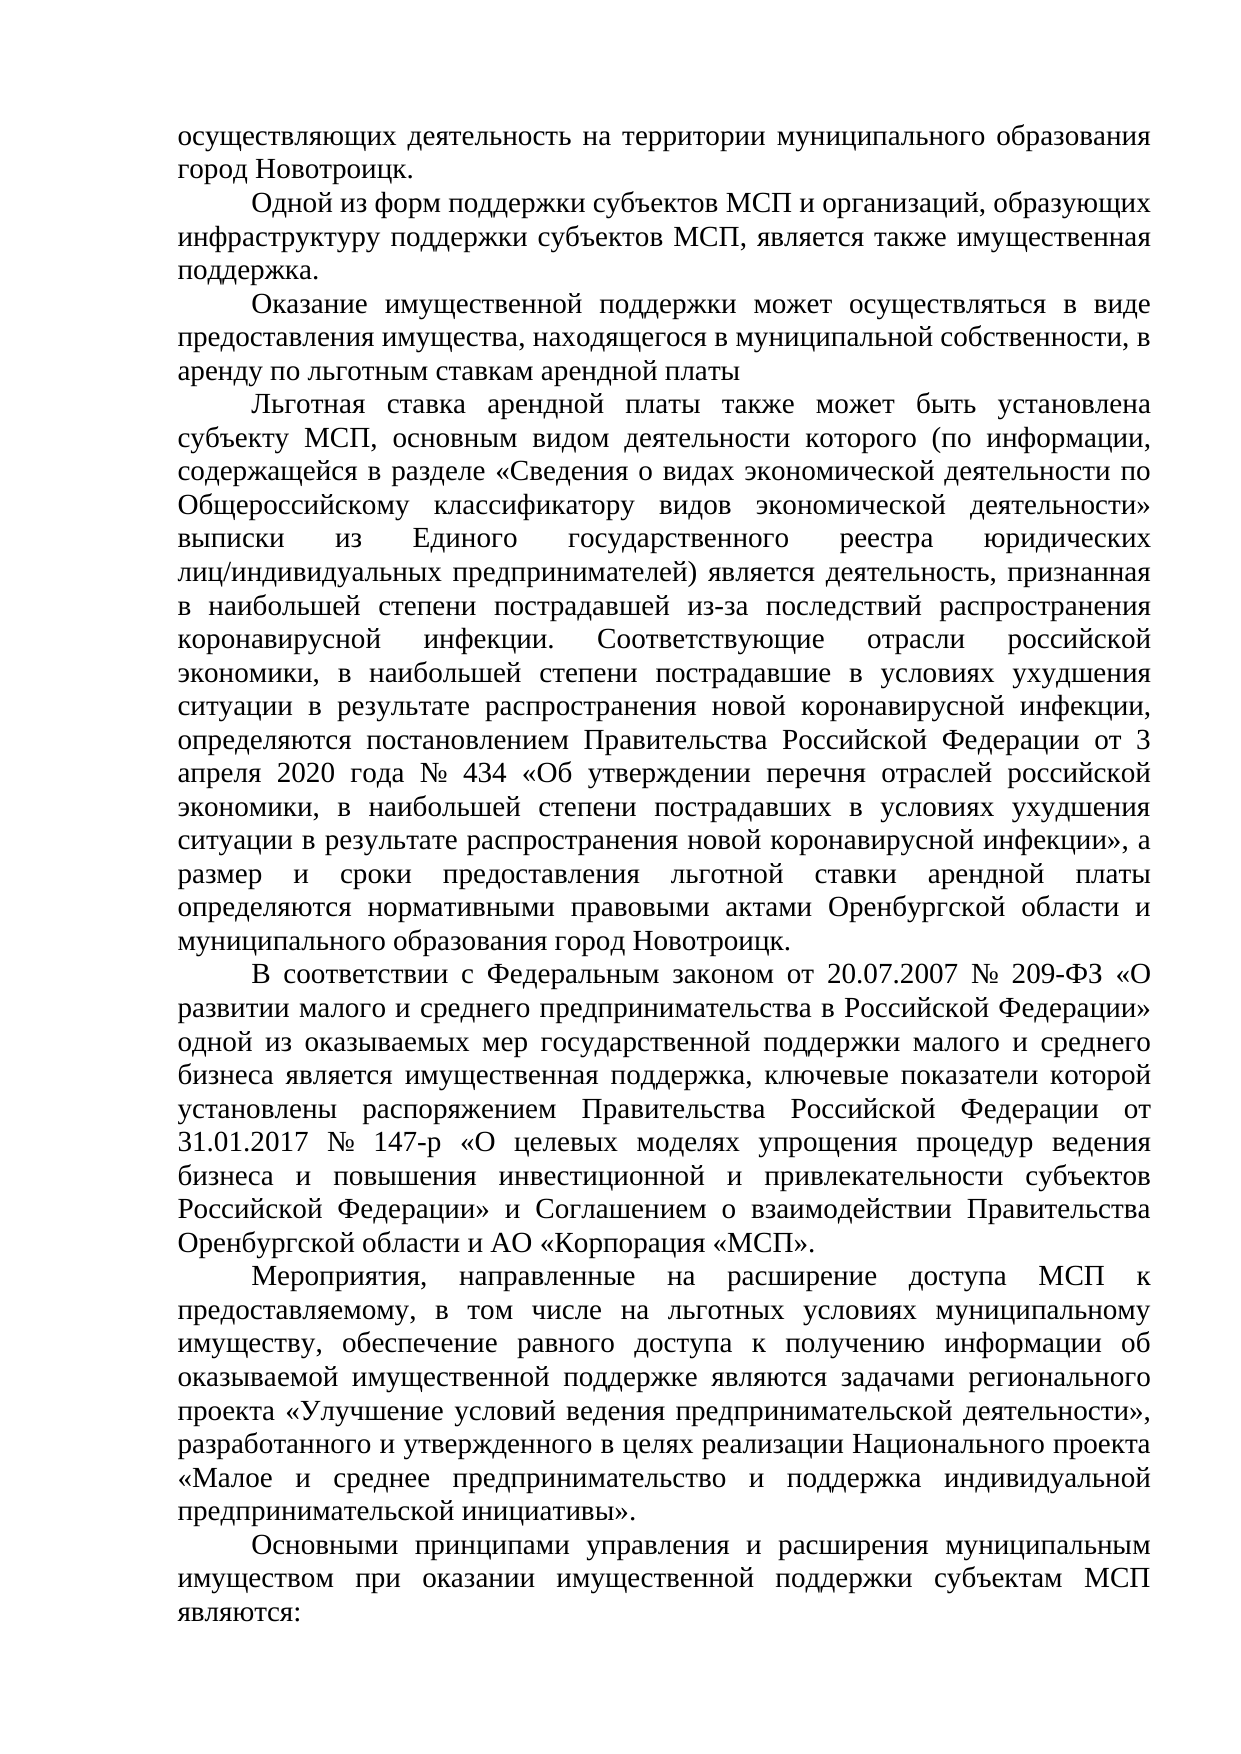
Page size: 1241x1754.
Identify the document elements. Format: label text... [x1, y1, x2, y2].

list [177, 118, 1152, 185]
list Основными принципами управления и расширения муниципальным имуществом при оказании имущественной поддержки субъектам МСП являются: [177, 1527, 1152, 1627]
list В соответствии с Федеральным законом от 20.07.2007 № 209-ФЗ «О развитии малого и среднего предпринимательства в Российской Федерации» одной из оказываемых мер государственной поддержки малого и среднего бизнеса является имущественная поддержка, ключевые показатели которой установлены распоряжением Правительства Российской Федерации от 31.01.2017 № 147-р «О целевых моделях упрощения процедур ведения бизнеса и повышения инвестиционной и привлекательности субъектов Российской Федерации» и Соглашением о взаимодействии Правительства Оренбургской области и АО «Корпорация «МСП». [177, 957, 1152, 1258]
list Одной из форм поддержки субъектов МСП и организаций, образующих инфраструктуру поддержки субъектов МСП, является также имущественная поддержка. [177, 185, 1152, 286]
list Мероприятия, направленные на расширение доступа МСП к предоставляемому, в том числе на льготных условиях муниципальному имуществу, обеспечение равного доступа к получению информации об оказываемой имущественной поддержке являются задачами регионального проекта «Улучшение условий ведения предпринимательской деятельности», разработанного и утвержденного в целях реализации Национального проекта «Малое и среднее предпринимательство и поддержка индивидуальной предпринимательской инициативы». [177, 1258, 1152, 1527]
list Льготная ставка арендной платы также может быть установлена субъекту МСП, основным видом деятельности которого (по информации, содержащейся в разделе «Сведения о видах экономической деятельности по Общероссийскому классификатору видов экономической деятельности» выписки из Единого государственного реестра юридических лиц/индивидуальных предпринимателей) является деятельность, признанная в наибольшей степени пострадавшей из-за последствий распространения коронавирусной инфекции. Соответствующие отрасли российской экономики, в наибольшей степени пострадавшие в условиях ухудшения ситуации в результате распространения новой коронавирусной инфекции, определяются постановлением Правительства Российской Федерации от 3 апреля 2020 года № 434 «Об утверждении перечня отраслей российской экономики, в наибольшей степени пострадавших в условиях ухудшения ситуации в результате распространения новой коронавирусной инфекции», а размер и сроки предоставления льготной ставки арендной платы определяются нормативными правовыми актами Оренбургской области и муниципального образования город Новотроицк. [177, 386, 1152, 957]
list Оказание имущественной поддержки может осуществляться в виде предоставления имущества, находящегося в муниципальной собственности, в аренду по льготным ставкам арендной платы [177, 286, 1152, 386]
